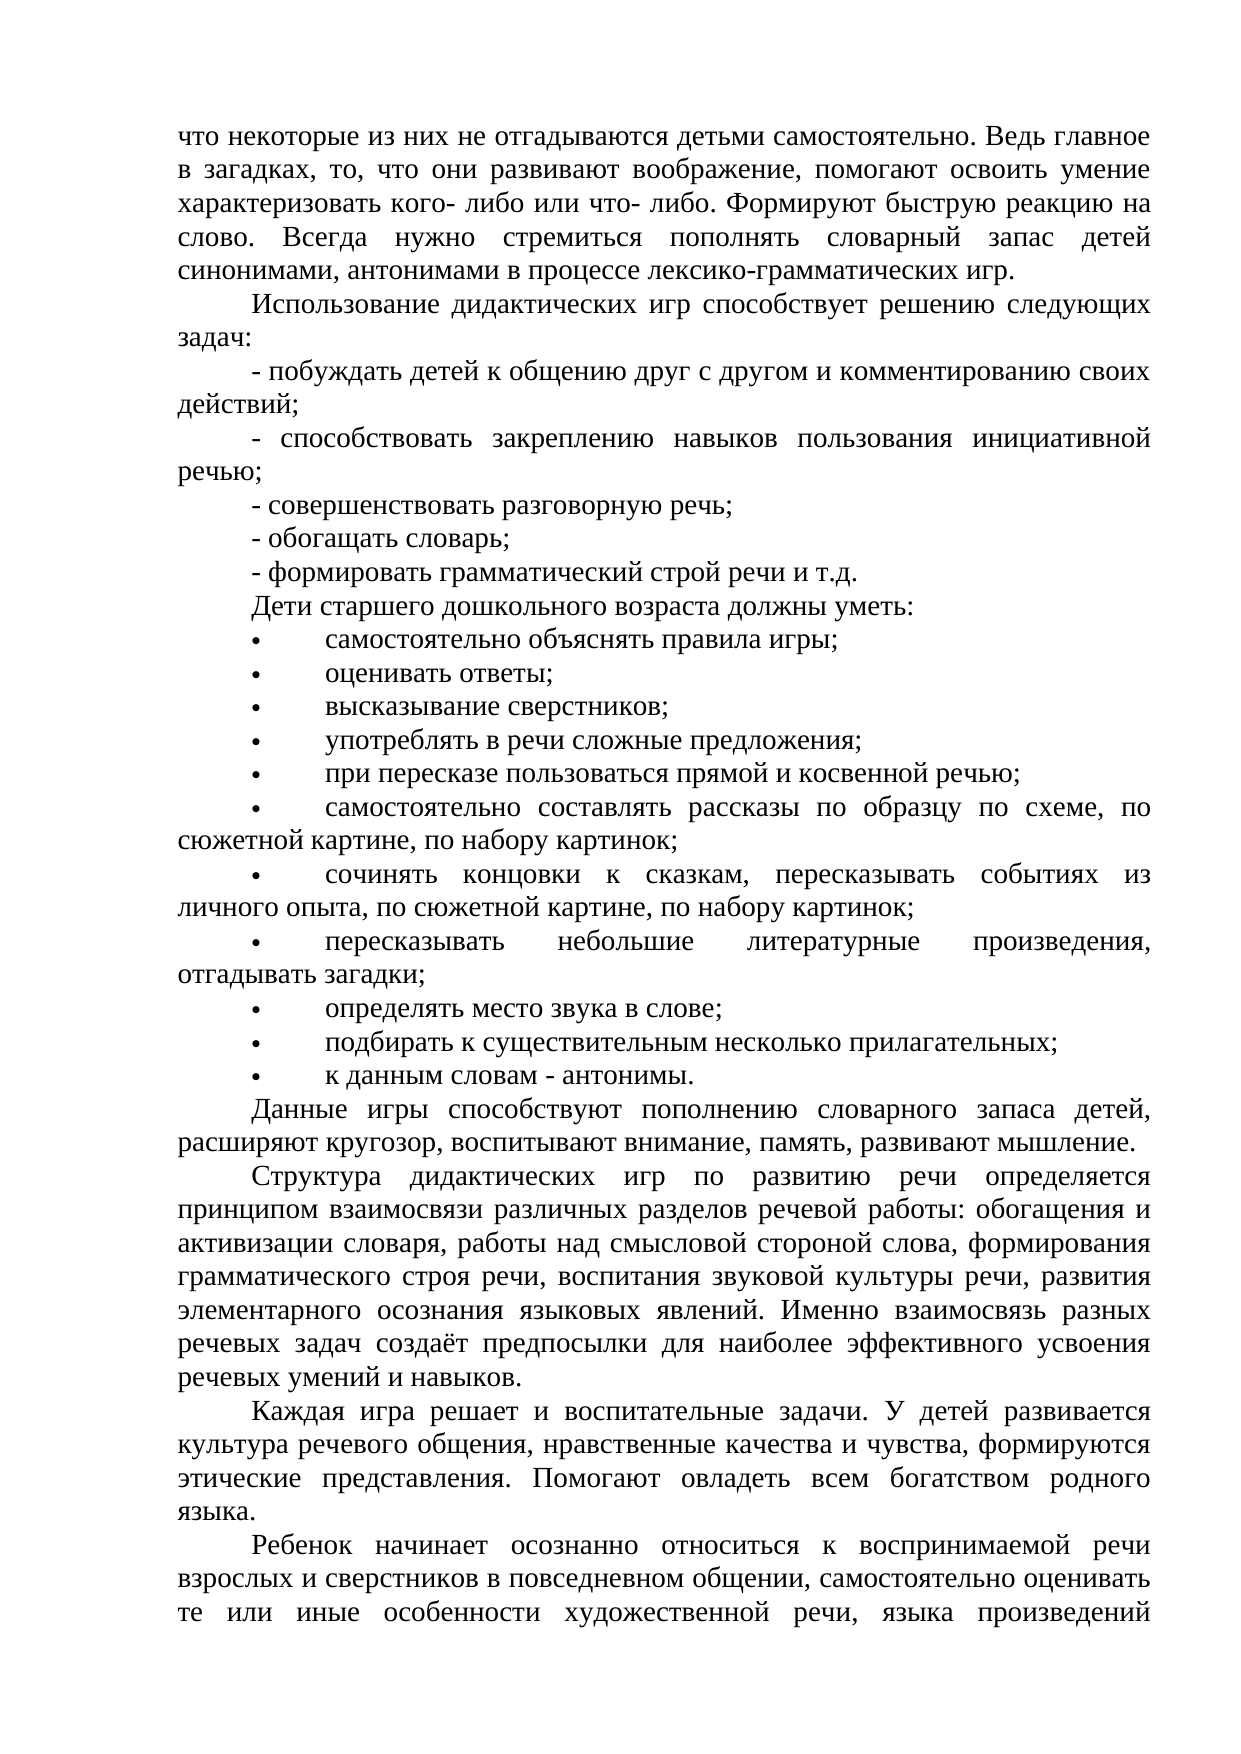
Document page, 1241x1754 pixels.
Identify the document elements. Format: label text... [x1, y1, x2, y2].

text - формировать грамматический строй речи и т.д. [177, 554, 1152, 588]
text Структура дидактических игр по развитию речи определяется принципом взаимосвязи различных разделов речевой работы: обогащения и активизации словаря, работы над смысловой стороной слова, формирования грамматического строя речи, воспитания звуковой культуры речи, развития элементарного осознания языковых явлений. Именно взаимосвязь разных речевых задач создаёт предпосылки для наиболее эффективного усвоения речевых умений и навыков. [177, 1158, 1152, 1393]
list к данным словам - антонимы. [177, 1057, 1152, 1091]
text - способствовать закреплению навыков пользования инициативной речью; [177, 420, 1152, 487]
text Использование дидактических игр способствует решению следующих задач: [177, 286, 1152, 353]
list пересказывать небольшие литературные произведения, отгадывать загадки; [177, 923, 1152, 990]
list оценивать ответы; [177, 655, 1152, 688]
text - побуждать детей к общению друг с другом и комментированию своих действий; [177, 353, 1152, 420]
list определять место звука в слове; [177, 990, 1152, 1024]
text Данные игры способствуют пополнению словарного запаса детей, расширяют кругозор, воспитывают внимание, память, развивают мышление. [177, 1091, 1152, 1158]
list сочинять концовки к сказкам, пересказывать событиях из личного опыта, по сюжетной картине, по набору картинок; [177, 856, 1152, 923]
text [177, 118, 1152, 286]
list высказывание сверстников; [177, 688, 1152, 722]
list самостоятельно объяснять правила игры; [177, 621, 1152, 655]
list подбирать к существительным несколько прилагательных; [177, 1024, 1152, 1057]
text Дети старшего дошкольного возраста должны уметь: [177, 588, 1152, 621]
list самостоятельно составлять рассказы по образцу по схеме, по сюжетной картине, по набору картинок; [177, 789, 1152, 856]
text Каждая игра решает и воспитательные задачи. У детей развивается культура речевого общения, нравственные качества и чувства, формируются этические представления. Помогают овладеть всем богатством родного языка. [177, 1393, 1152, 1527]
list употреблять в речи сложные предложения; [177, 722, 1152, 755]
text - обогащать словарь; [177, 521, 1152, 554]
text - совершенствовать разговорную речь; [177, 487, 1152, 521]
list при пересказе пользоваться прямой и косвенной речью; [177, 755, 1152, 789]
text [177, 1527, 1152, 1627]
